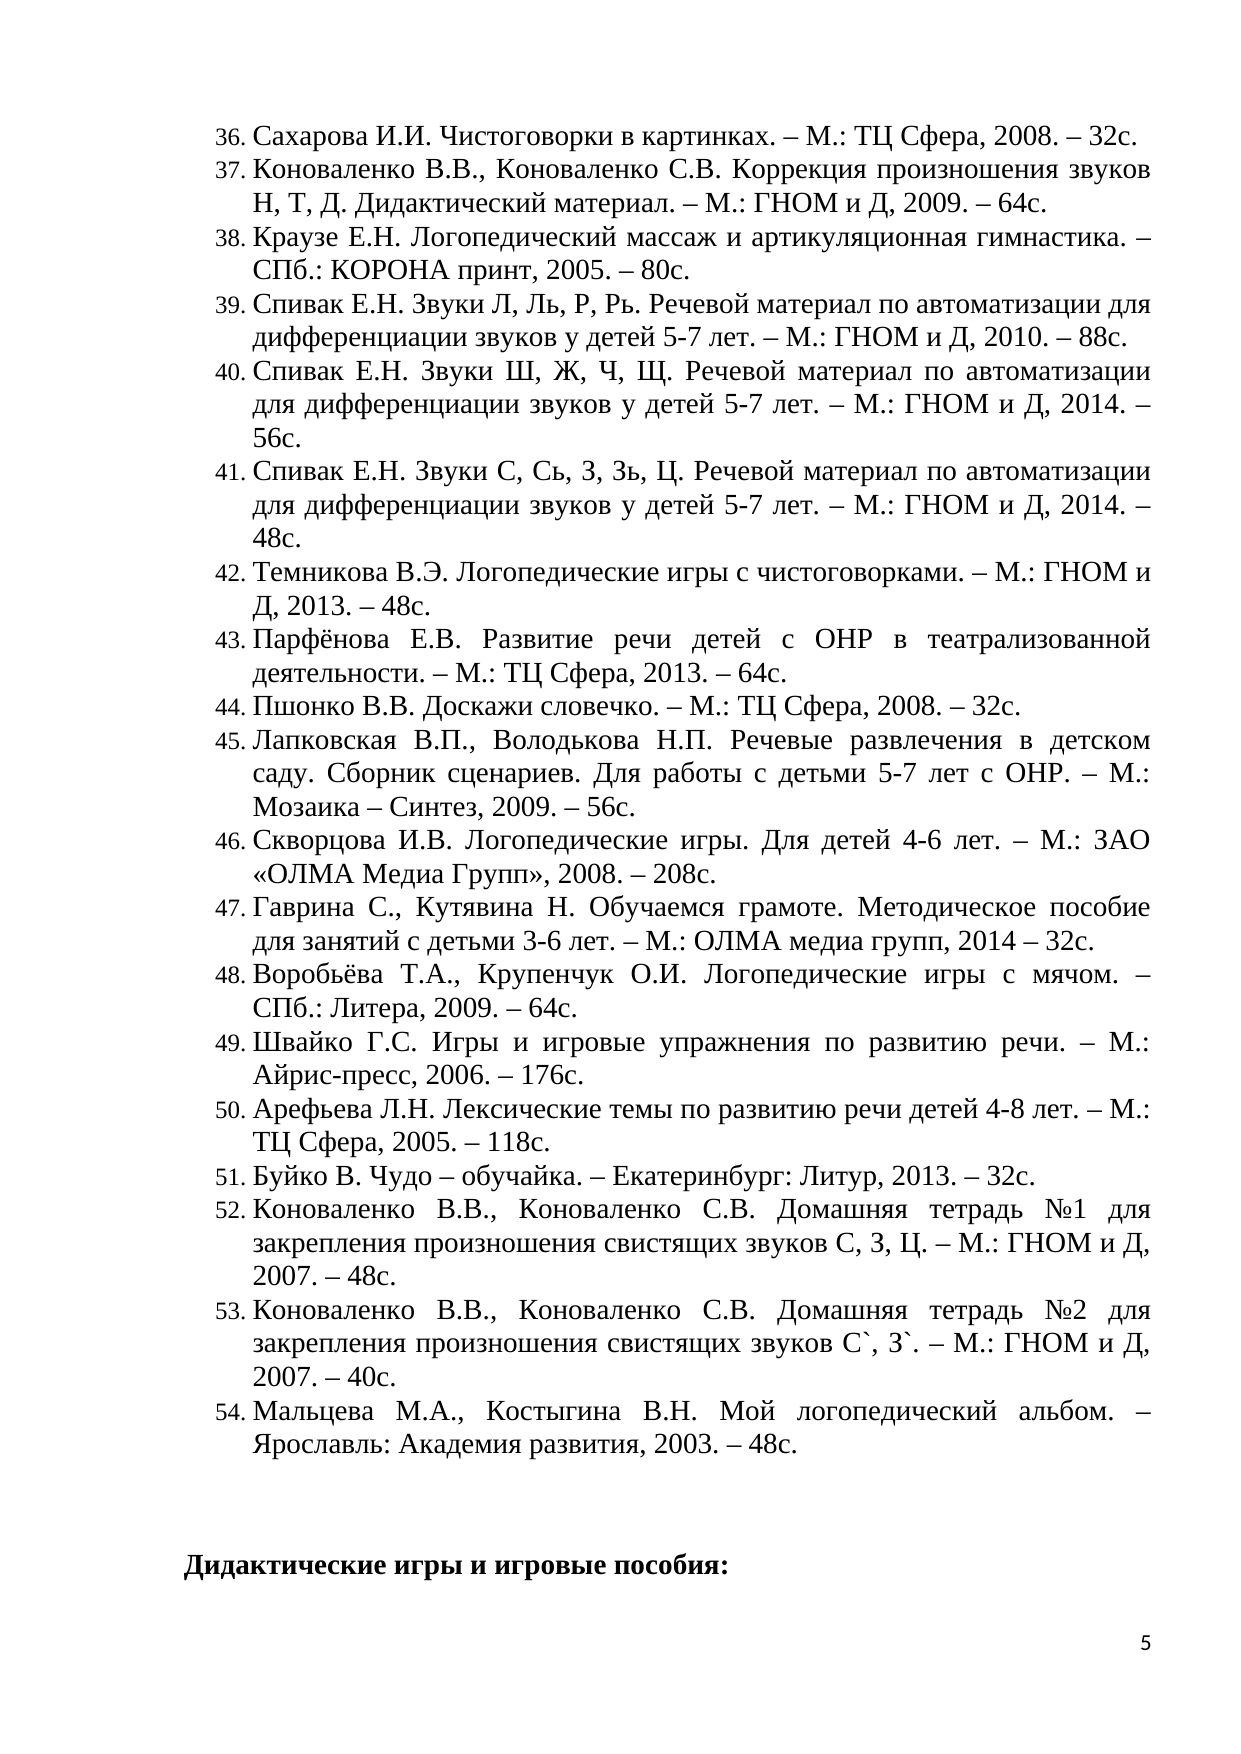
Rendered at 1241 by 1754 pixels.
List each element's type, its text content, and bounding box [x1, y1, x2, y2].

list Темникова В.Э. Логопедические игры с чистоговорками. – М.: ГНОМ и Д, 2013. – 48с. [215, 554, 1152, 621]
list Коноваленко В.В., Коноваленко С.В. Домашняя тетрадь №1 для закрепления произношения свистящих звуков С, З, Ц. – М.: ГНОМ и Д, 2007. – 48с. [215, 1191, 1152, 1292]
list Спивак Е.Н. Звуки Ш, Ж, Ч, Щ. Речевой материал по автоматизации для дифференциации звуков у детей 5-7 лет. – М.: ГНОМ и Д, 2014. – 56с. [215, 353, 1152, 453]
list Скворцова И.В. Логопедические игры. Для детей 4-6 лет. – М.: ЗАО «ОЛМА Медиа Групп», 2008. – 208с. [215, 822, 1152, 889]
list Лапковская В.П., Володькова Н.П. Речевые развлечения в детском саду. Сборник сценариев. Для работы с детьми 5-7 лет с ОНР. – М.: Мозаика – Синтез, 2009. – 56с. [215, 722, 1152, 822]
list Краузе Е.Н. Логопедический массаж и артикуляционная гимнастика. – СПб.: КОРОНА принт, 2005. – 80с. [215, 219, 1152, 286]
list Спивак Е.Н. Звуки Л, Ль, Р, Рь. Речевой материал по автоматизации для дифференциации звуков у детей 5-7 лет. – М.: ГНОМ и Д, 2010. – 88с. [215, 286, 1152, 353]
text Дидактические игры и игровые пособия: [177, 1547, 1152, 1580]
list Коноваленко В.В., Коноваленко С.В. Коррекция произношения звуков Н, Т, Д. Дидактический материал. – М.: ГНОМ и Д, 2009. – 64с. [215, 152, 1152, 219]
list Швайко Г.С. Игры и игровые упражнения по развитию речи. – М.: Айрис-пресс, 2006. – 176с. [215, 1024, 1152, 1091]
list Мальцева М.А., Костыгина В.Н. Мой логопедический альбом. – Ярославль: Академия развития, 2003. – 48с. [215, 1393, 1152, 1460]
list Спивак Е.Н. Звуки С, Сь, З, Зь, Ц. Речевой материал по автоматизации для дифференциации звуков у детей 5-7 лет. – М.: ГНОМ и Д, 2014. – 48с. [215, 453, 1152, 554]
list Арефьева Л.Н. Лексические темы по развитию речи детей 4-8 лет. – М.: ТЦ Сфера, 2005. – 118с. [215, 1091, 1152, 1158]
list Пшонко В.В. Доскажи словечко. – М.: ТЦ Сфера, 2008. – 32с. [215, 688, 1152, 722]
list Буйко В. Чудо – обучайка. – Екатеринбург: Литур, 2013. – 32с. [215, 1158, 1152, 1191]
list Гаврина С., Кутявина Н. Обучаемся грамоте. Методическое пособие для занятий с детьми 3-6 лет. – М.: ОЛМА медиа групп, 2014 – 32с. [215, 889, 1152, 957]
list Сахарова И.И. Чистоговорки в картинках. – М.: ТЦ Сфера, 2008. – 32с. [215, 118, 1152, 152]
list Воробьёва Т.А., Крупенчук О.И. Логопедические игры с мячом. – СПб.: Литера, 2009. – 64с. [215, 957, 1152, 1024]
list Коноваленко В.В., Коноваленко С.В. Домашняя тетрадь №2 для закрепления произношения свистящих звуков С`, З`. – М.: ГНОМ и Д, 2007. – 40с. [215, 1292, 1152, 1393]
list Парфёнова Е.В. Развитие речи детей с ОНР в театрализованной деятельности. – М.: ТЦ Сфера, 2013. – 64с. [215, 621, 1152, 688]
